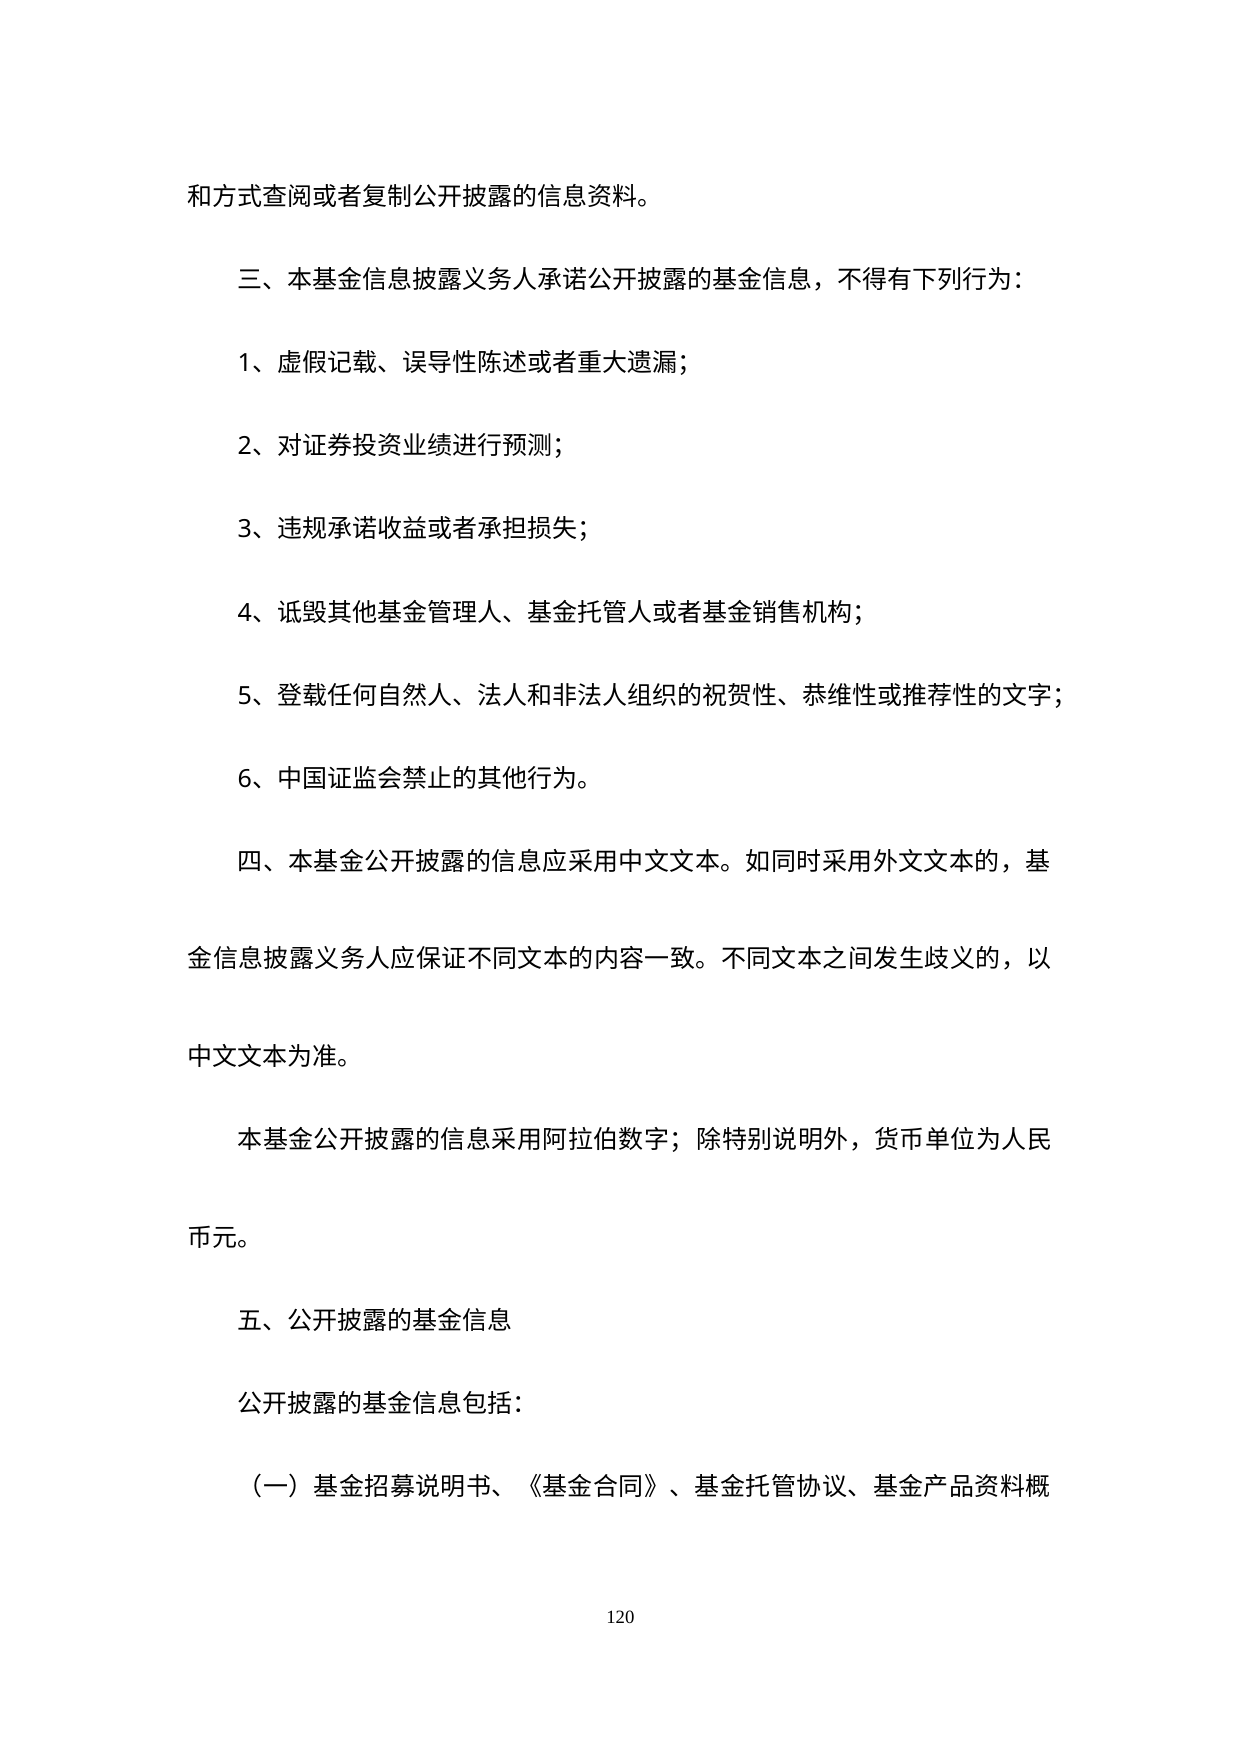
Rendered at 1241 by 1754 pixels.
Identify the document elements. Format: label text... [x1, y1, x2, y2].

text 五、公开披露的基金信息 [187, 1286, 1053, 1351]
text 1、虚假记载、误导性陈述或者重大遗漏； [187, 328, 1053, 393]
text 三、本基金信息披露义务人承诺公开披露的基金信息，不得有下列行为： [187, 245, 1053, 310]
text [187, 162, 1053, 227]
text 2、对证券投资业绩进行预测； [187, 411, 1053, 476]
text 6、中国证监会禁止的其他行为。 [187, 744, 1053, 809]
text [187, 1452, 1053, 1517]
text 公开披露的基金信息包括： [187, 1369, 1053, 1434]
text 本基金公开披露的信息采用阿拉伯数字；除特别说明外，货币单位为人民币元。 [187, 1105, 1053, 1268]
text 4、诋毁其他基金管理人、基金托管人或者基金销售机构； [187, 578, 1053, 643]
text 四、本基金公开披露的信息应采用中文文本。如同时采用外文文本的，基金信息披露义务人应保证不同文本的内容一致。不同文本之间发生歧义的，以中文文本为准。 [187, 827, 1053, 1087]
text 5、登载任何自然人、法人和非法人组织的祝贺性、恭维性或推荐性的文字； [187, 661, 1053, 726]
text 3、违规承诺收益或者承担损失； [187, 494, 1053, 559]
